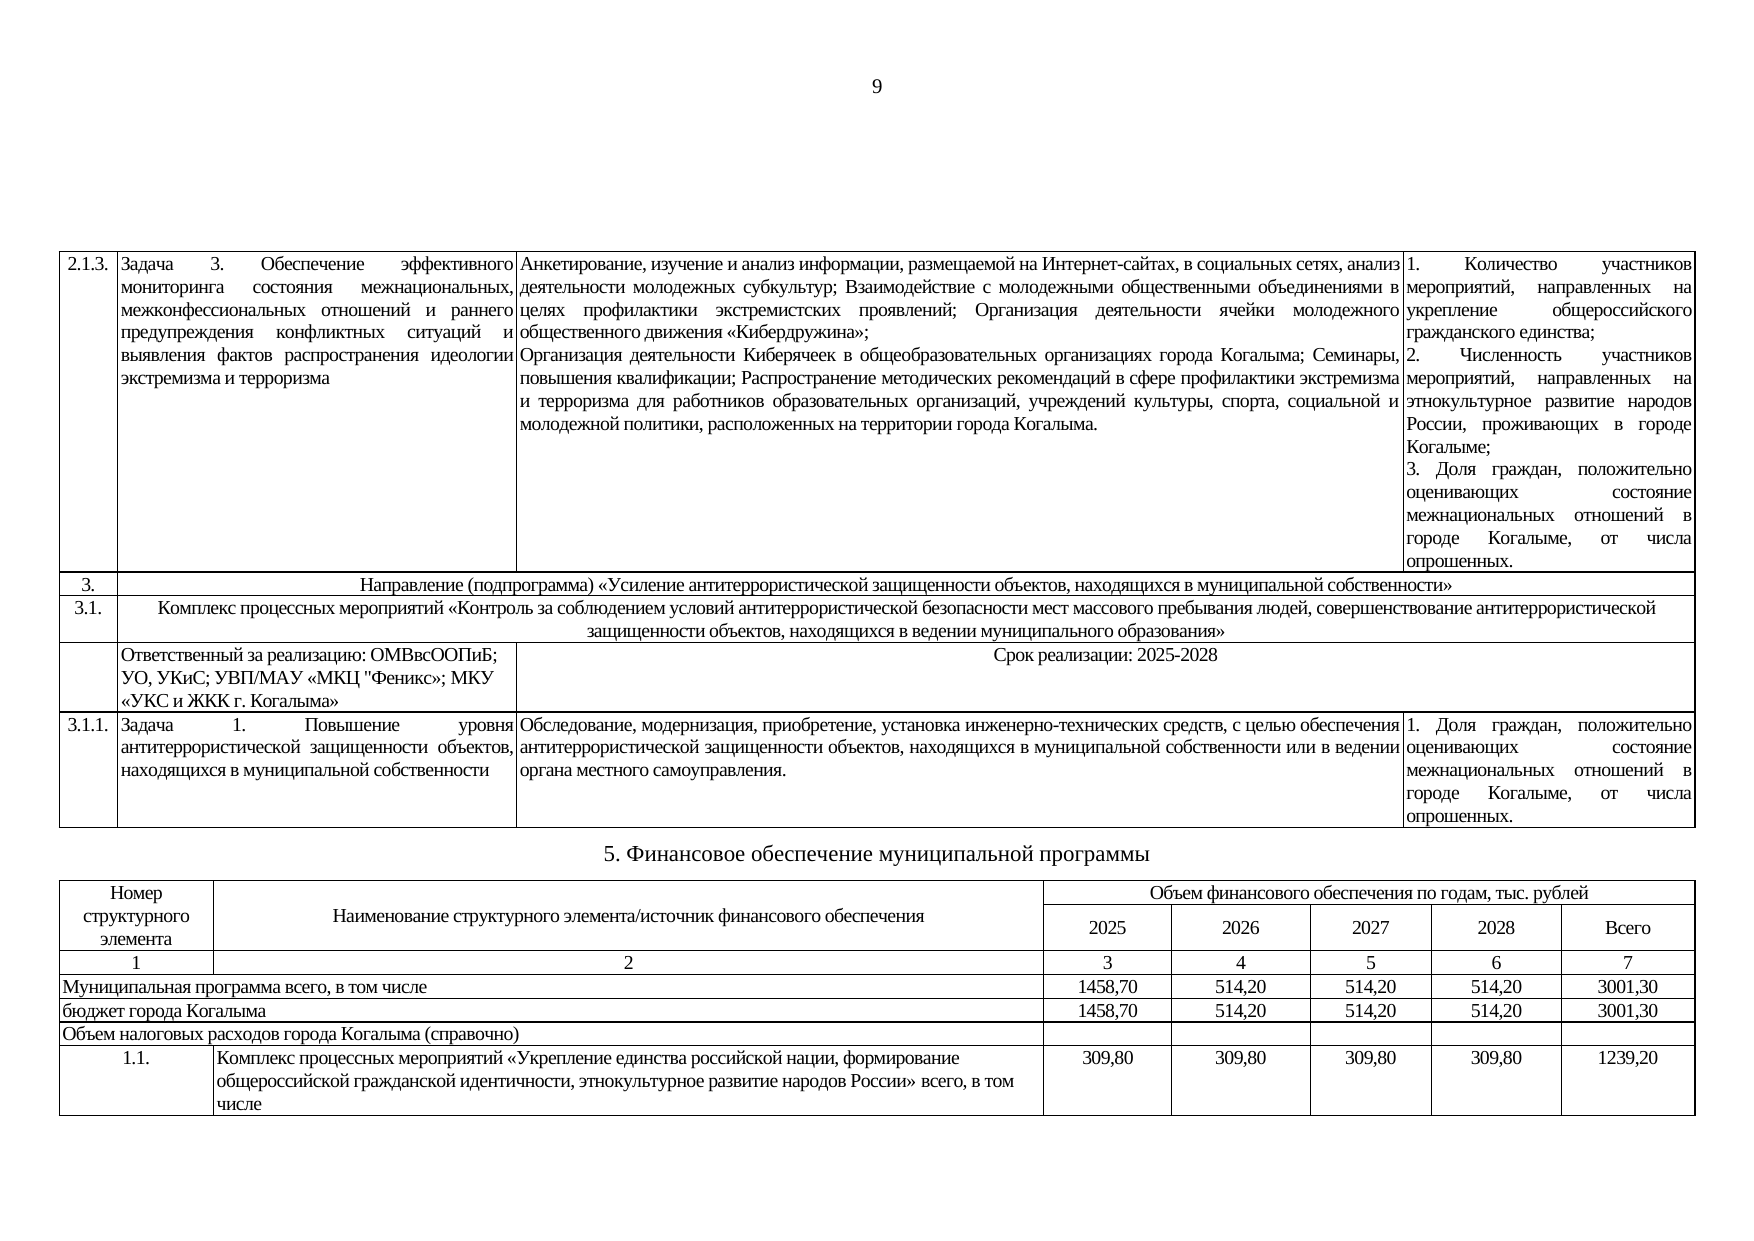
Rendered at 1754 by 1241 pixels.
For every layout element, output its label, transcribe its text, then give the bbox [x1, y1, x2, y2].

table_cell [1432, 1023, 1561, 1045]
table_cell [1311, 1023, 1431, 1045]
table_cell 1. Доля граждан, положительно оценивающих состояние межнациональных отношений в городе Когалыме, от числа опрошенных. [1404, 713, 1694, 827]
table_cell 3 [1044, 951, 1171, 974]
table_cell 1458,70 [1044, 999, 1171, 1021]
table_cell Обследование, модернизация, приобретение, установка инженерно-технических средств, с целью обеспечения антитеррористической защищенности объектов, находящихся в муниципальной собственности или в ведении органа местного самоуправления. [517, 713, 1403, 827]
table_cell Объем налоговых расходов города Когалыма (справочно) [60, 1023, 1043, 1045]
table_cell 2 [214, 951, 1043, 974]
table_cell 4 [1172, 951, 1310, 974]
text 5. Финансовое обеспечение муниципальной программы [59, 839, 1695, 866]
table_cell 309,80 [1432, 1046, 1561, 1115]
table_header Номер структурного элемента [60, 881, 213, 950]
table_header Задача 3. Обеспечение эффективного мониторинга состояния межнациональных, межконфессиональных отношений и раннего предупреждения конфликтных ситуаций и выявления фактов распространения идеологии экстремизма и терроризма [118, 252, 516, 571]
table_cell 3001,30 [1562, 975, 1694, 997]
table_cell Комплекс процессных мероприятий «Укрепление единства российской нации, формирование общероссийской гражданской идентичности, этнокультурное развитие народов России» всего, в том числе [214, 1046, 1043, 1115]
table_cell 2028 [1432, 905, 1561, 950]
table_cell 514,20 [1172, 975, 1310, 997]
table_cell 2025 [1044, 905, 1171, 950]
table_header 2.1.3. [60, 252, 117, 571]
table_cell 5 [1311, 951, 1431, 974]
table_cell [1044, 1023, 1171, 1045]
table_cell 3. [60, 573, 117, 595]
table_cell бюджет города Когалыма [60, 999, 1043, 1021]
table_cell 6 [1432, 951, 1561, 974]
table_cell [1172, 1023, 1310, 1045]
table_cell Комплекс процессных мероприятий «Контроль за соблюдением условий антитеррористической безопасности мест массового пребывания людей, совершенствование антитеррористической защищенности объектов, находящихся в ведении муниципального образования» [118, 596, 1694, 642]
table_cell 1239,20 [1562, 1046, 1694, 1115]
table_header Объем финансового обеспечения по годам, тыс. рублей [1044, 881, 1694, 904]
table_cell 2026 [1172, 905, 1310, 950]
table_cell 2027 [1311, 905, 1431, 950]
table_header Наименование структурного элемента/источник финансового обеспечения [214, 881, 1043, 950]
table_cell 3.1. [60, 596, 117, 642]
table_cell Ответственный за реализацию: ОМВвсООПиБ; УО, УКиС; УВП/МАУ «МКЦ "Феникс»; МКУ «УКС и ЖКК г. Когалыма» [118, 643, 516, 711]
table_cell 514,20 [1311, 999, 1431, 1021]
table_cell 7 [1562, 951, 1694, 974]
table_cell Всего [1562, 905, 1694, 950]
table_cell 309,80 [1311, 1046, 1431, 1115]
table_cell 3.1.1. [60, 713, 117, 827]
table_cell 3001,30 [1562, 999, 1694, 1021]
table_cell Срок реализации: 2025-2028 [517, 643, 1694, 711]
table_cell [60, 643, 117, 711]
table_cell [1562, 1023, 1694, 1045]
table_cell Направление (подпрограмма) «Усиление антитеррористической защищенности объектов, находящихся в муниципальной собственности» [118, 573, 1694, 595]
table_cell Задача 1. Повышение уровня антитеррористической защищенности объектов, находящихся в муниципальной собственности [118, 713, 516, 827]
table_cell 1458,70 [1044, 975, 1171, 997]
table_cell 514,20 [1432, 999, 1561, 1021]
table_cell 309,80 [1044, 1046, 1171, 1115]
table_cell Муниципальная программа всего, в том числе [60, 975, 1043, 997]
table_cell 1.1. [60, 1046, 213, 1115]
table_cell 514,20 [1311, 975, 1431, 997]
table_cell 1 [60, 951, 213, 974]
table_header 1. Количество участников мероприятий, направленных на укрепление общероссийского гражданского единства; 2. Численность участников мероприятий, направленных на этнокультурное развитие народов России, проживающих в городе Когалыме; 3. Доля граждан, положительно оценивающих состояние межнациональных отношений в городе Когалыме, от числа опрошенных. [1404, 252, 1694, 571]
table_cell 514,20 [1172, 999, 1310, 1021]
table_header Анкетирование, изучение и анализ информации, размещаемой на Интернет-сайтах, в социальных сетях, анализ деятельности молодежных субкультур; Взаимодействие с молодежными общественными объединениями в целях профилактики экстремистских проявлений; Организация деятельности ячейки молодежного общественного движения «Кибердружина»; Организация деятельности Киберячеек в общеобразовательных организациях города Когалыма; Семинары, повышения квалификации; Распространение методических рекомендаций в сфере профилактики экстремизма и терроризма для работников образовательных организаций, учреждений культуры, спорта, социальной и молодежной политики, расположенных на территории города Когалыма. [517, 252, 1403, 571]
table_cell 309,80 [1172, 1046, 1310, 1115]
table_cell 514,20 [1432, 975, 1561, 997]
